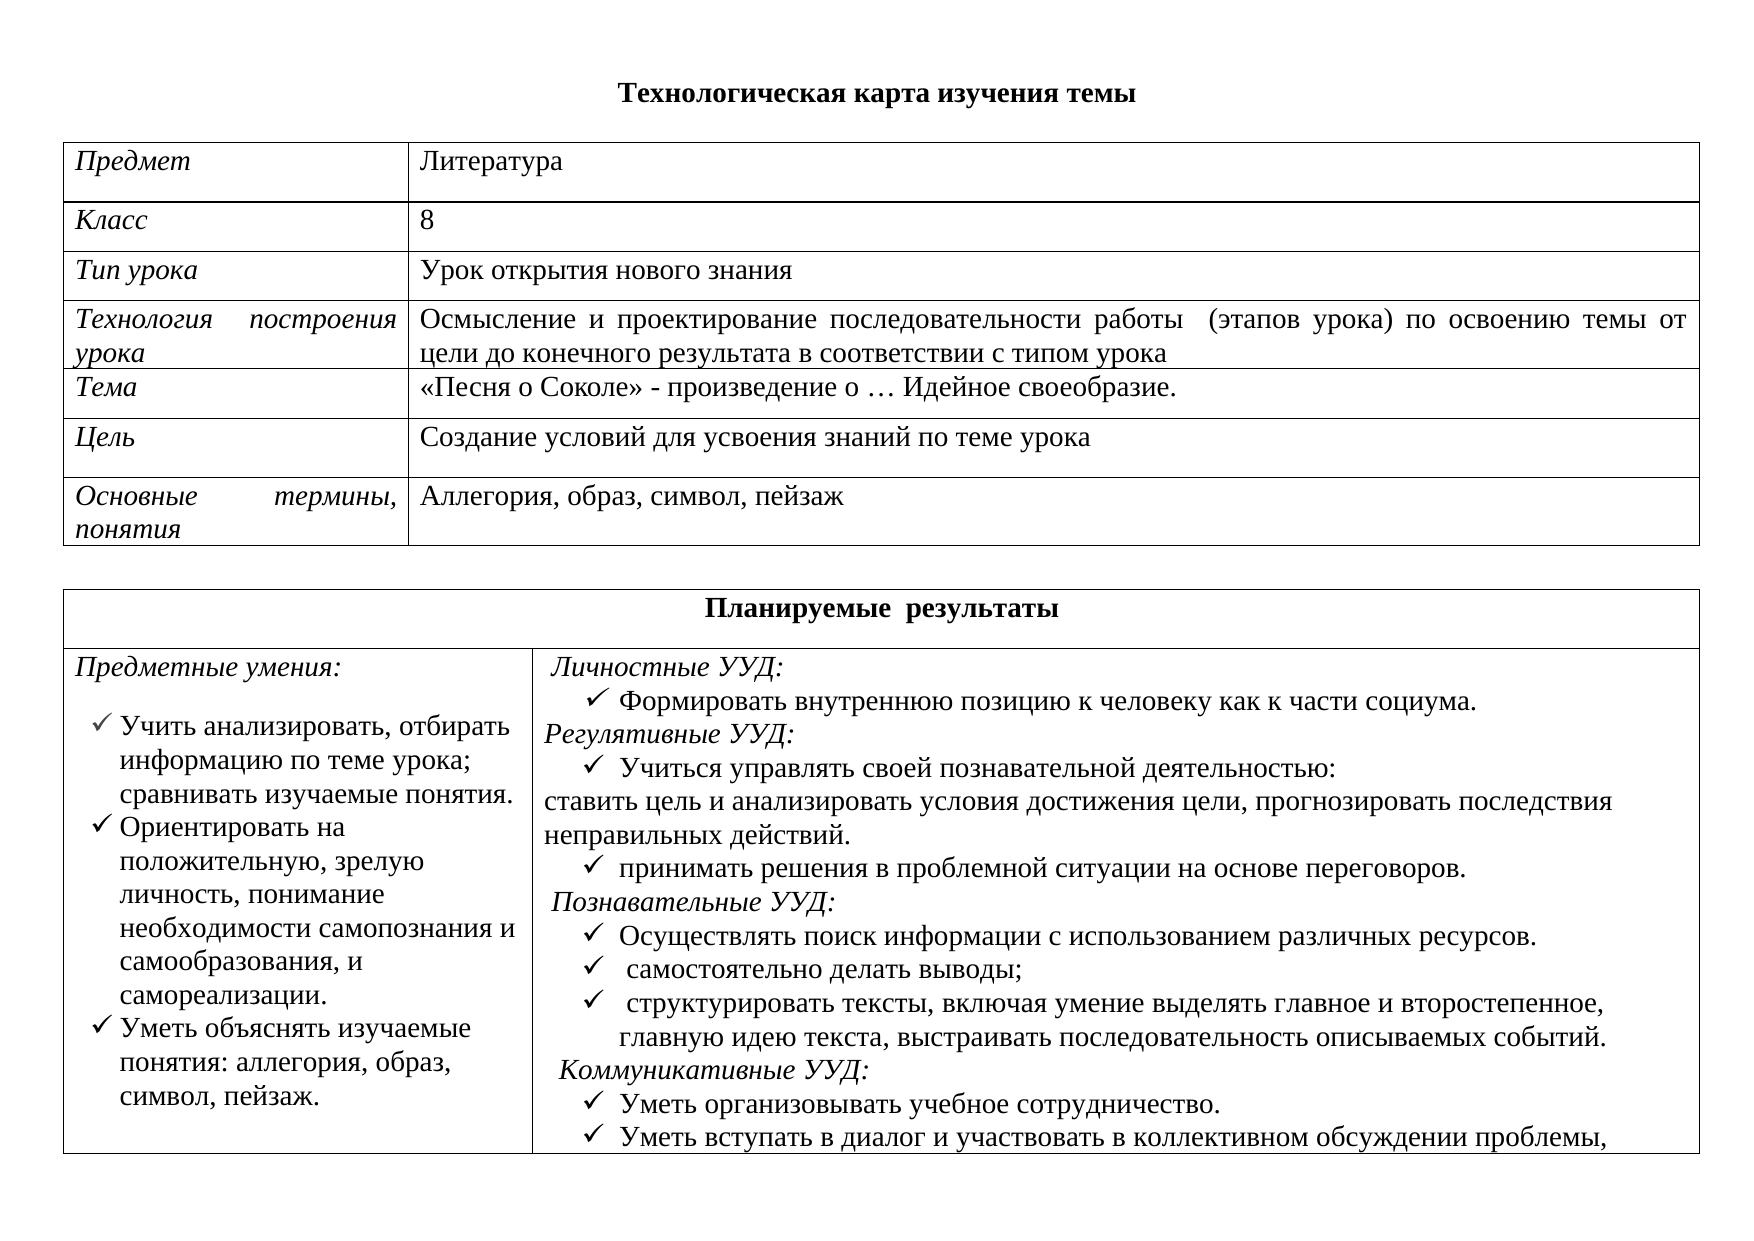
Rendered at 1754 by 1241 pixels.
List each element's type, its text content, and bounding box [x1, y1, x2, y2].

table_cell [64, 649, 532, 1153]
table_cell Цель [64, 419, 408, 477]
table_cell Аллегория, образ, символ, пейзаж [409, 478, 1699, 545]
table_cell Класс [64, 203, 408, 251]
table_header Планируемые результаты [64, 590, 1699, 648]
table_cell Урок открытия нового знания [409, 252, 1699, 300]
table_cell Создание условий для усвоения знаний по теме урока [409, 419, 1699, 477]
table_cell Технология построения урока [64, 301, 408, 368]
table_header Предмет [64, 143, 408, 201]
table_cell Тема [64, 369, 408, 418]
table_cell Тип урока [64, 252, 408, 300]
text Технологическая карта изучения темы [75, 75, 1679, 108]
table_cell «Песня о Соколе» - произведение о … Идейное своеобразие. [409, 369, 1699, 418]
table_cell Основные термины, понятия [64, 478, 408, 545]
table_cell Осмысление и проектирование последовательности работы (этапов урока) по освоению темы от цели до конечного результата в соответствии с типом урока [409, 301, 1699, 368]
table_header Литература [409, 143, 1699, 201]
table_cell 8 [409, 203, 1699, 251]
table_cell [533, 649, 1699, 1153]
